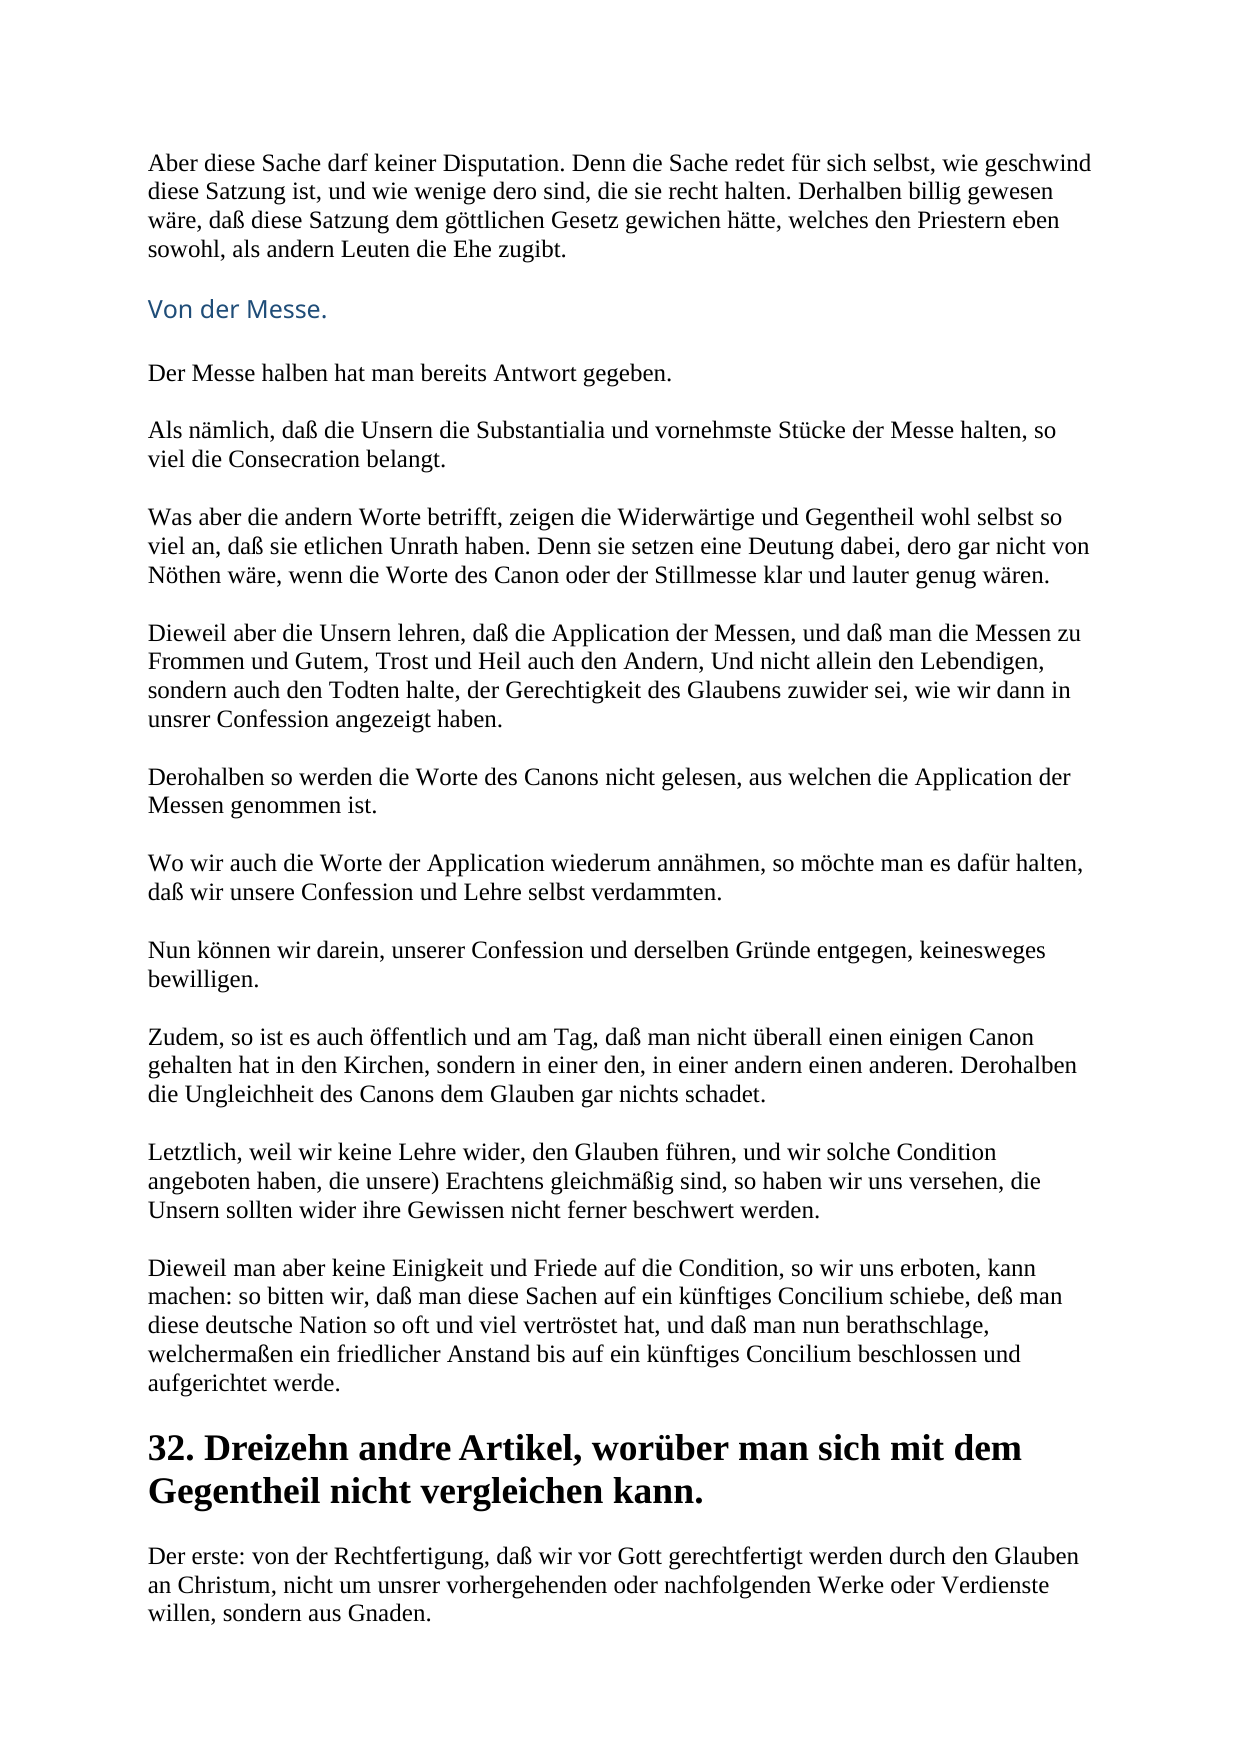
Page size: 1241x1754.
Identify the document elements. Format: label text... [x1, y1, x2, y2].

text Derohalben so werden die Worte des Canons nicht gelesen, aus welchen die Application der Messen genommen ist. [148, 848, 1093, 906]
text Zudem, so ist es auch öffentlich und am Tag, daß man nicht überall einen einigen Canon gehalten hat in den Kirchen, sondern in einer den, in einer andern einen anderen. Derohalben die Ungleichheit des Canons dem Glauben gar nichts schadet. [148, 1108, 1093, 1195]
subtitle Von der Messe. [148, 378, 1093, 412]
text Als nämlich, daß die Unsern die Substantialia und vornehmste Stücke der Messe halten, so viel die Consecration belangt. [148, 502, 1093, 560]
text Dieweil aber die Unsern lehren, daß die Application der Messen, und daß man die Messen zu Frommen und Gutem, Trost und Heil auch den Andern, Und nicht allein den Lebendigen, sondern auch den Todten halte, der Gerechtigkeit des Glaubens zuwider sei, wie wir dann in unsrer Confession angezeigt haben. [148, 704, 1093, 819]
text Nun können wir darein, unserer Confession und derselben Gründe entgegen, keinesweges bewilligen. [148, 1022, 1093, 1079]
text Dieweil man aber keine Einigkeit und Friede auf die Condition, so wir uns erboten, kann machen: so bitten wir, daß man diese Sachen auf ein künftiges Concilium schiebe, deß man diese deutsche Nation so oft und viel vertröstet hat, und daß man nun berathschlage, welchermaßen ein friedlicher Anstand bis auf ein künftiges Concilium beschlossen und aufgerichtet werde. [148, 1339, 1093, 1483]
text Wo wir auch die Worte der Application wiederum annähmen, so möchte man es dafür halten, daß wir unsere Confession und Lehre selbst verdammten. [148, 935, 1093, 993]
subtitle 32. Dreizehn andre Artikel, worüber man sich mit dem Gegentheil nicht vergleichen kann. [148, 1512, 1093, 1598]
text Was aber die andern Worte betrifft, zeigen die Widerwärtige und Gegentheil wohl selbst so viel an, daß sie etlichen Unrath haben. Denn sie setzen eine Deutung dabei, dero gar nicht von Nöthen wäre, wenn die Worte des Canon oder der Stillmesse klar und lauter genug wären. [148, 589, 1093, 675]
text Und ist wohl ein Wunder, daß man ob dieser Satzung so geschwind und bitter hält, so man andre unzählige Satzungen, um auch wohl geringer Ursachen willen, lindert und nachläßt. [148, 148, 1093, 205]
text Der Messe halben hat man bereits Antwort gegeben. [148, 444, 1093, 473]
text Aber diese Sache darf keiner Disputation. Denn die Sache redet für sich selbst, wie geschwind diese Satzung ist, und wie wenige dero sind, die sie recht halten. Derhalben billig gewesen wäre, daß diese Satzung dem göttlichen Gesetz gewichen hätte, welches den Priestern eben sowohl, als andern Leuten die Ehe zugibt. [148, 234, 1093, 349]
text Letztlich, weil wir keine Lehre wider, den Glauben führen, und wir solche Condition angeboten haben, die unsere) Erachtens gleichmäßig sind, so haben wir uns versehen, die Unsern sollten wider ihre Gewissen nicht ferner beschwert werden. [148, 1224, 1093, 1310]
